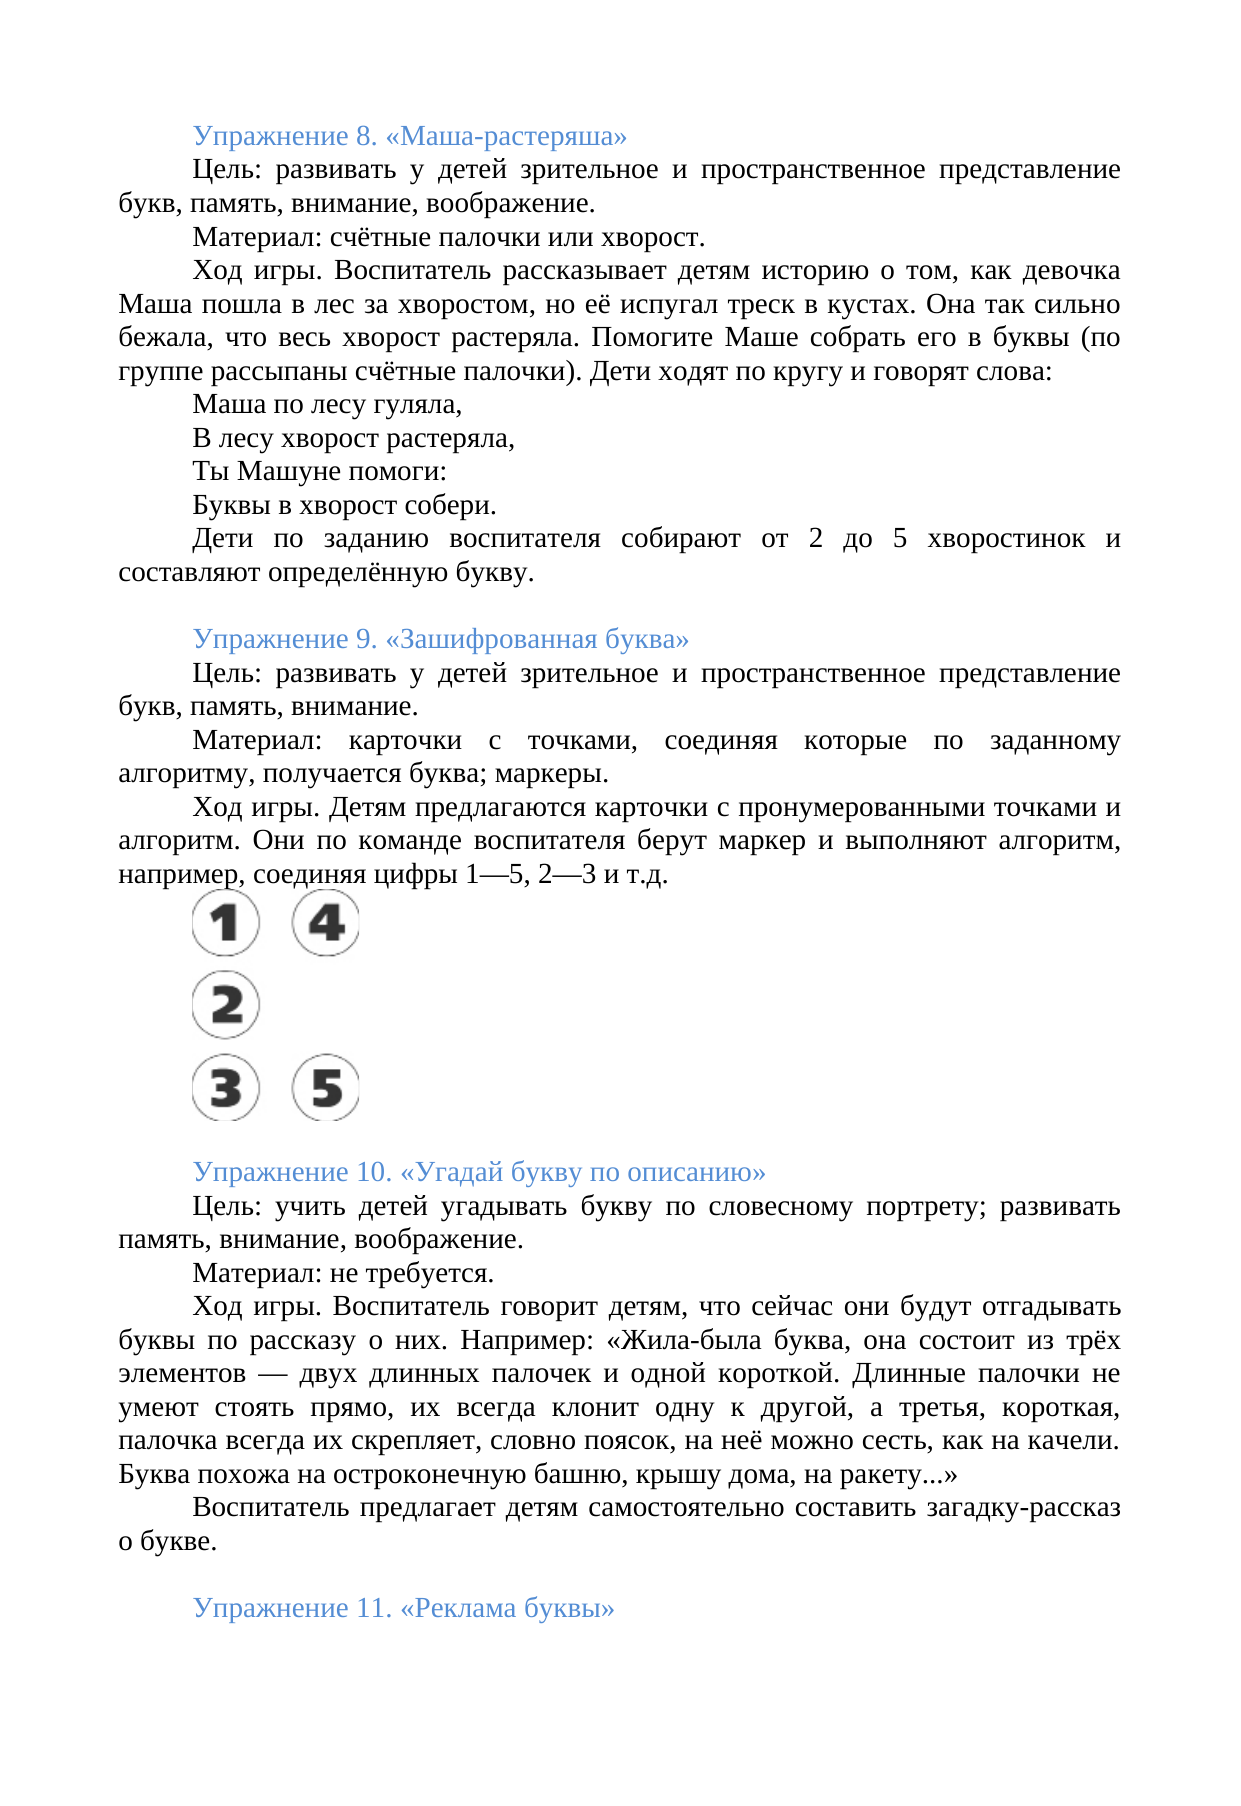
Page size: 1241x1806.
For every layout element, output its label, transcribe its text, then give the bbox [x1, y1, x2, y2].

text В лесу хворост растеряла, [118, 420, 1122, 453]
text Упражнение 10. «Угадай букву по описанию» [118, 1154, 1122, 1188]
text Упражнение 8. «Маша-растеряша» [118, 118, 1122, 152]
text Воспитатель предлагает детям самостоятельно составить загадку-рассказ о букве. [118, 1489, 1122, 1557]
text Материал: не требуется. [118, 1255, 1122, 1288]
text Маша по лесу гуляла, [118, 386, 1122, 420]
text Ход игры. Воспитатель говорит детям, что сейчас они будут отгадывать буквы по рассказу о них. Например: «Жила-была буква, она состоит из трёх элементов — двух длинных палочек и одной короткой. Длинные палочки не умеют стоять прямо, их всегда клонит одну к другой, а третья, короткая, палочка всегда их скрепляет, словно поясок, на неё можно сесть, как на качели. Буква похожа на остроконечную башню, крышу дома, на ракету...» [118, 1288, 1122, 1489]
text Цель: развивать у детей зрительное и пространственное представление букв, память, внимание, воображение. [118, 152, 1122, 219]
text Ход игры. Воспитатель рассказывает детям историю о том, как девочка Маша пошла в лес за хворостом, но её испугал треск в кустах. Она так сильно бежала, что весь хворост растеряла. Помогите Маше собрать его в буквы (по группе рассыпаны счётные палочки). Дети ходят по кругу и говорят слова: [118, 252, 1122, 386]
text Цель: развивать у детей зрительное и пространственное представление букв, память, внимание. [118, 655, 1122, 722]
text Упражнение 9. «Зашифрованная буква» [118, 621, 1122, 655]
text Материал: счётные палочки или хворост. [118, 219, 1122, 252]
text Упражнение 11. «Реклама буквы» [118, 1590, 1122, 1624]
text Материал: карточки с точками, соединяя которые по заданному алгоритму, получается буква; маркеры. [118, 722, 1122, 789]
text Ход игры. Детям предлагаются карточки с пронумерованными точками и алгоритм. Они по команде воспитателя берут маркер и выполняют алгоритм, например, соединяя цифры 1—5, 2—3 и т.д. [118, 789, 1122, 889]
text Цель: учить детей угадывать букву по словесному портрету; развивать память, внимание, воображение. [118, 1188, 1122, 1255]
text Ты Машуне помоги: [118, 453, 1122, 487]
text Буквы в хворост собери. [118, 487, 1122, 521]
text Дети по заданию воспитателя собирают от 2 до 5 хворостинок и составляют определённую букву. [118, 521, 1122, 588]
